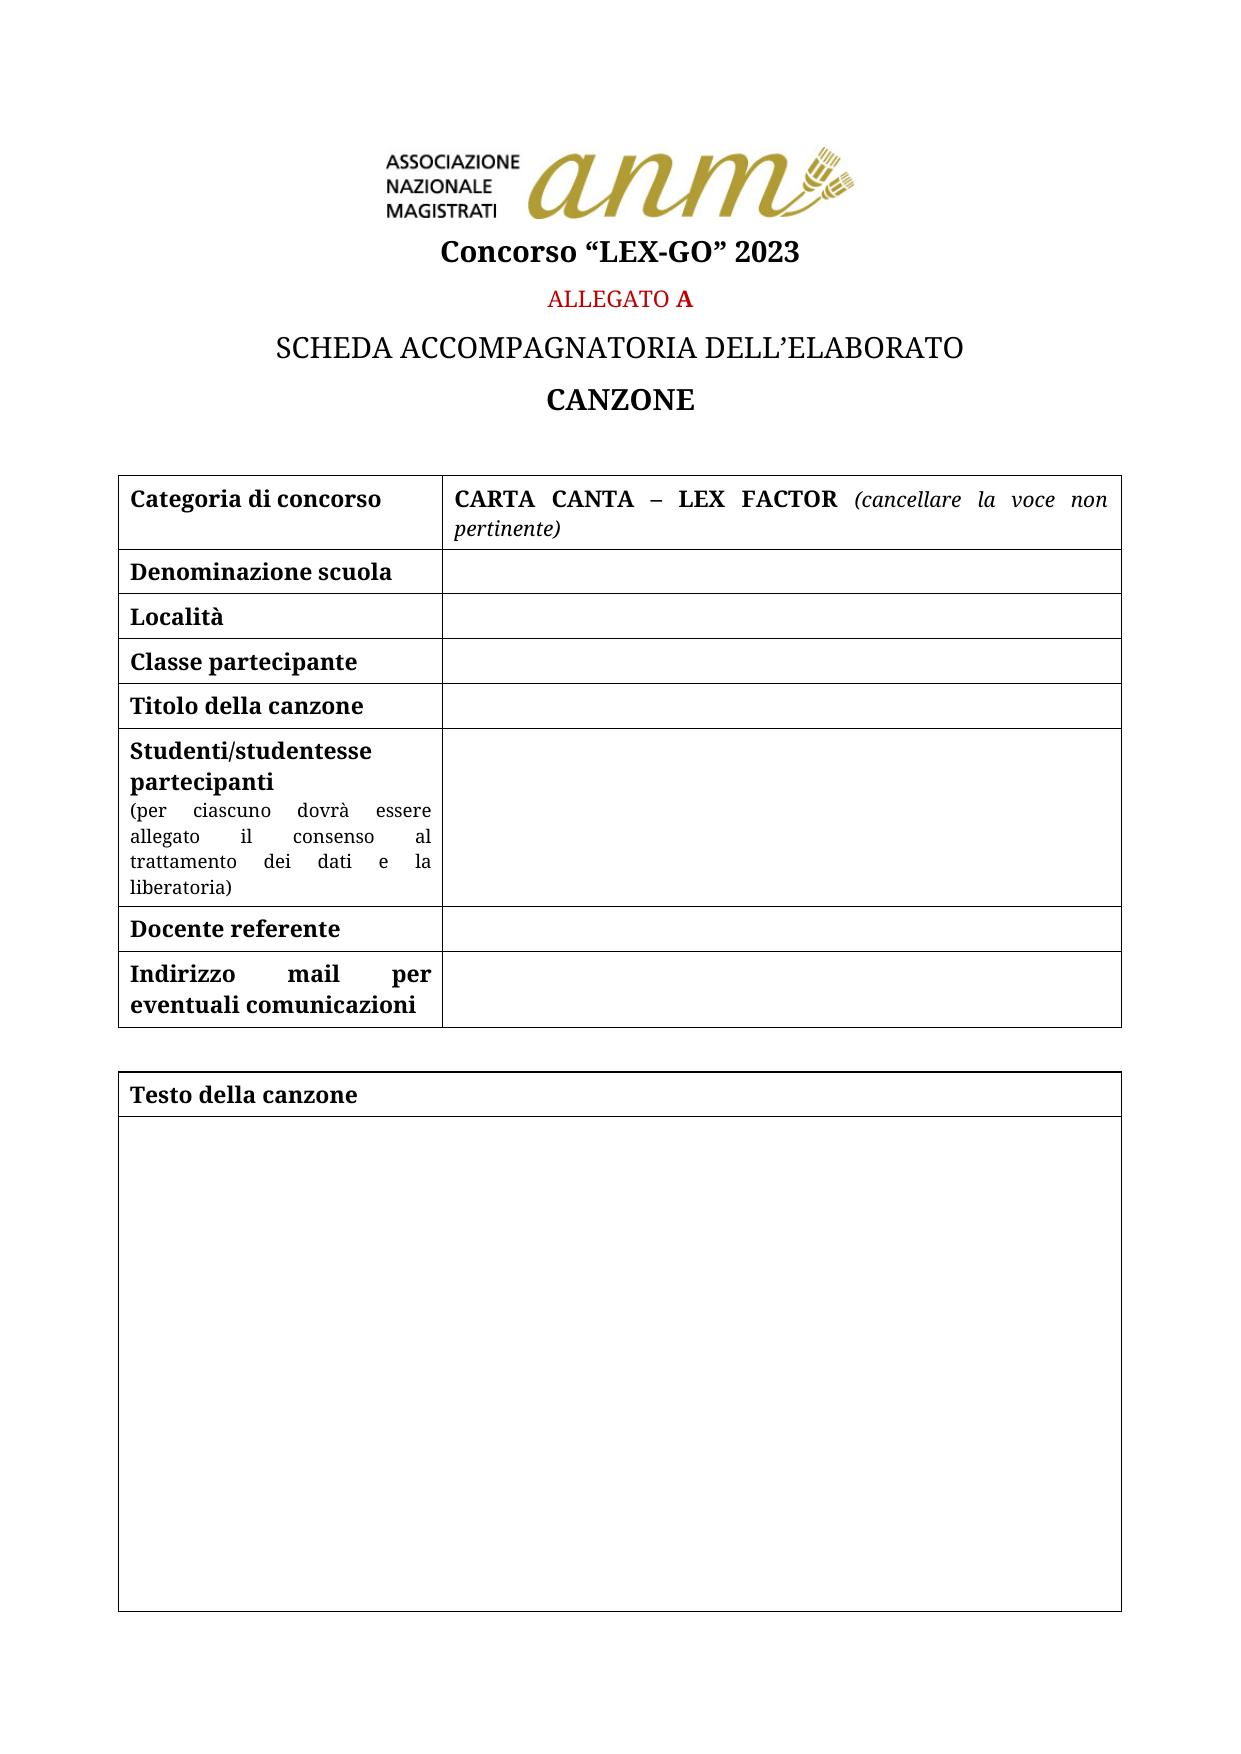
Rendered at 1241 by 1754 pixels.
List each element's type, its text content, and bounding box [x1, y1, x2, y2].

table_cell [443, 729, 1121, 906]
table_cell [443, 550, 1121, 593]
picture [386, 147, 854, 219]
text CANZONE [118, 379, 1122, 419]
table_cell Docente referente [119, 907, 442, 951]
table_cell Denominazione scuola [119, 550, 442, 593]
table_cell [443, 594, 1121, 638]
table_header Testo della canzone [119, 1073, 1121, 1116]
table_cell Titolo della canzone [119, 684, 442, 728]
table_cell [443, 952, 1121, 1027]
table_header CARTA CANTA – LEX FACTOR (cancellare la voce non pertinente) [443, 476, 1121, 548]
text SCHEDA ACCOMPAGNATORIA DELL’ELABORATO [118, 327, 1122, 367]
table_cell [119, 1117, 1121, 1611]
table_cell Classe partecipante [119, 639, 442, 683]
text ALLEGATO A [118, 283, 1122, 315]
table_cell [443, 907, 1121, 951]
table_cell Località [119, 594, 442, 638]
table_cell Indirizzo mail per eventuali comunicazioni [119, 952, 442, 1027]
table_cell [443, 684, 1121, 728]
table_cell Studenti/studentesse partecipanti (per ciascuno dovrà essere allegato il consenso al trattamento dei dati e la liberatoria) [119, 729, 442, 906]
table_header Categoria di concorso [119, 476, 442, 548]
text Concorso “LEX-GO” 2023 [118, 231, 1122, 271]
table_cell [443, 639, 1121, 683]
